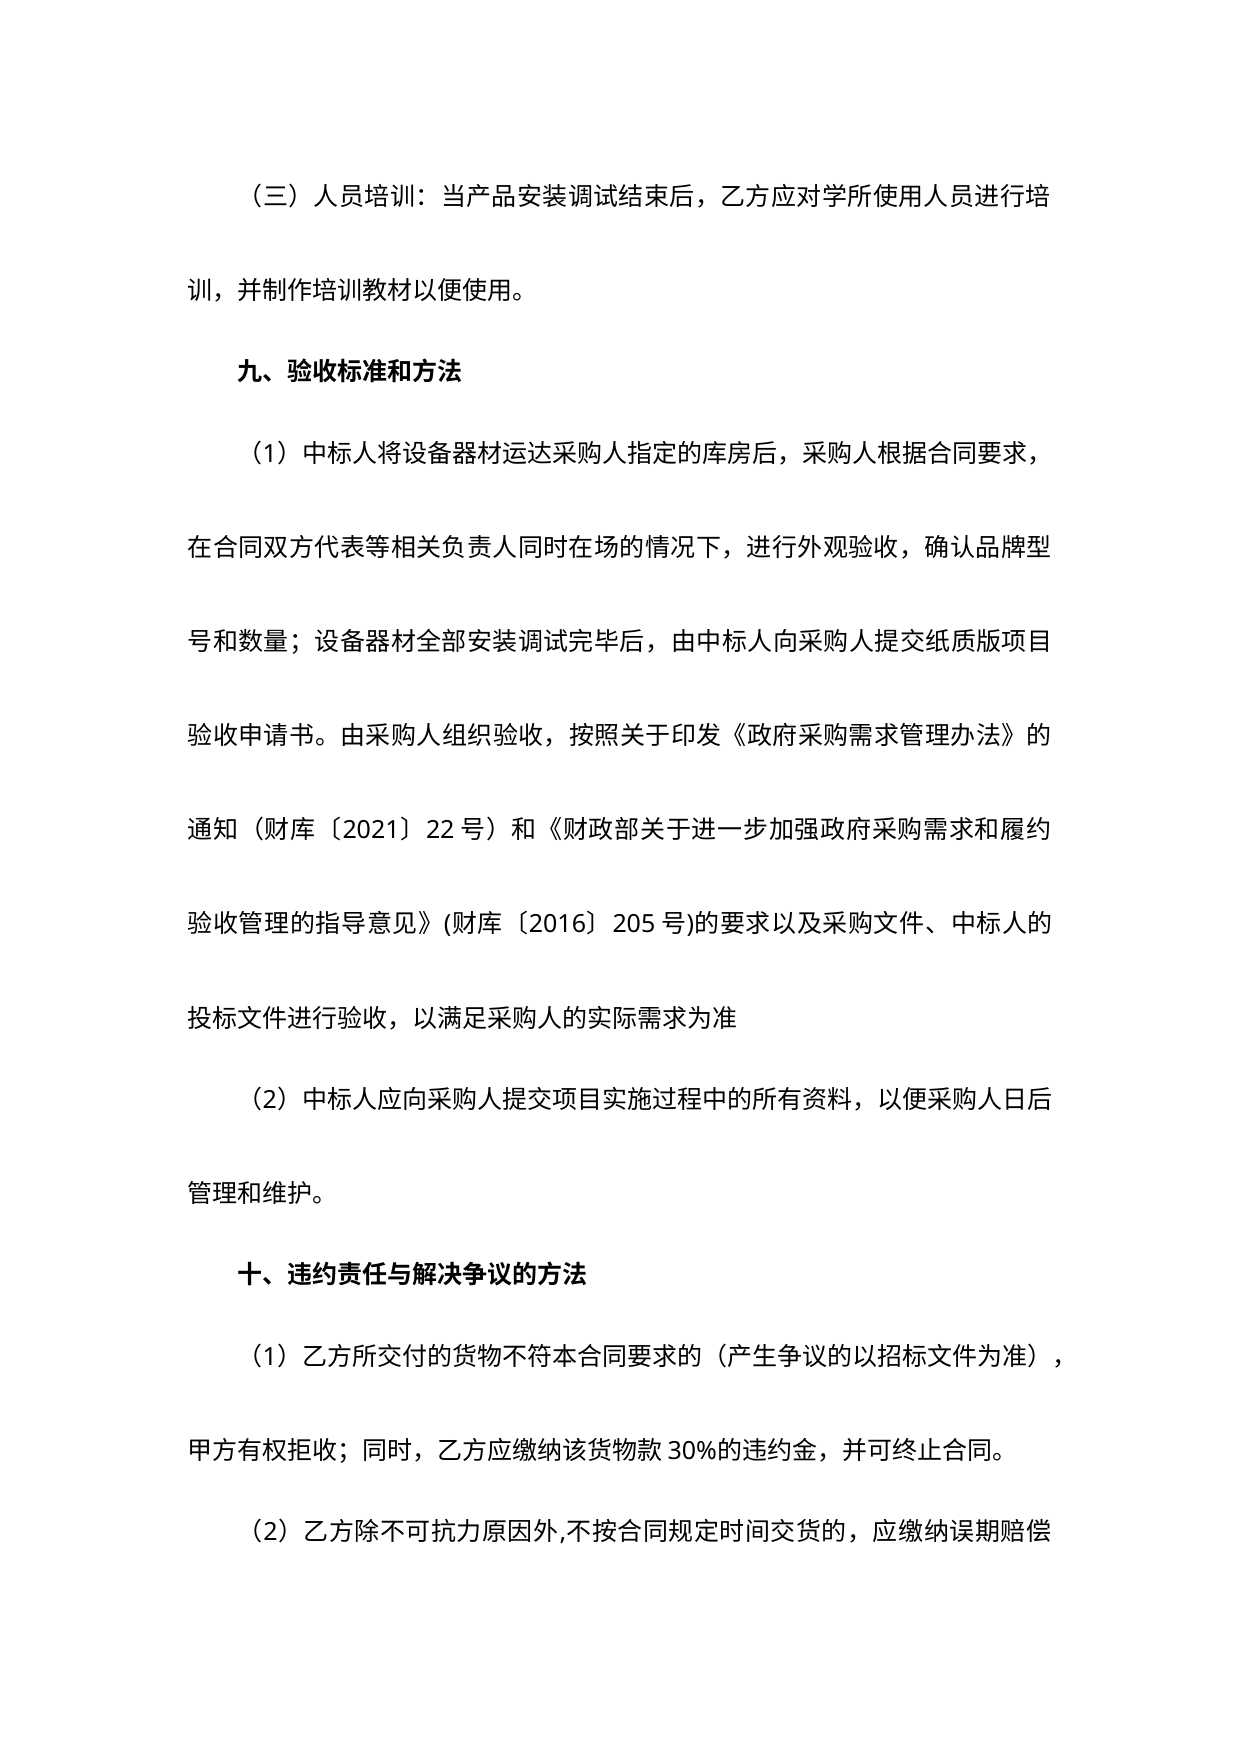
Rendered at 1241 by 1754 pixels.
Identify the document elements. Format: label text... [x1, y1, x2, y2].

text 九、验收标准和方法 [187, 337, 1053, 402]
text （三）人员培训：当产品安装调试结束后，乙方应对学所使用人员进行培训，并制作培训教材以便使用。 [187, 162, 1053, 321]
text 十、违约责任与解决争议的方法 [187, 1240, 1053, 1305]
text （1）中标人将设备器材运达采购人指定的库房后，采购人根据合同要求，在合同双方代表等相关负责人同时在场的情况下，进行外观验收，确认品牌型号和数量；设备器材全部安装调试完毕后，由中标人向采购人提交纸质版项目验收申请书。由采购人组织验收，按照关于印发《政府采购需求管理办法》的通知（财库〔2021〕22号）和《财政部关于进一步加强政府采购需求和履约验收管理的指导意见》(财库〔2016〕205号)的要求以及采购文件、中标人的投标文件进行验收，以满足采购人的实际需求为准 [187, 419, 1053, 1049]
text （2）中标人应向采购人提交项目实施过程中的所有资料，以便采购人日后管理和维护。 [187, 1065, 1053, 1224]
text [187, 1497, 1053, 1562]
text （1）乙方所交付的货物不符本合同要求的（产生争议的以招标文件为准），甲方有权拒收；同时，乙方应缴纳该货物款30%的违约金，并可终止合同。 [187, 1322, 1053, 1481]
